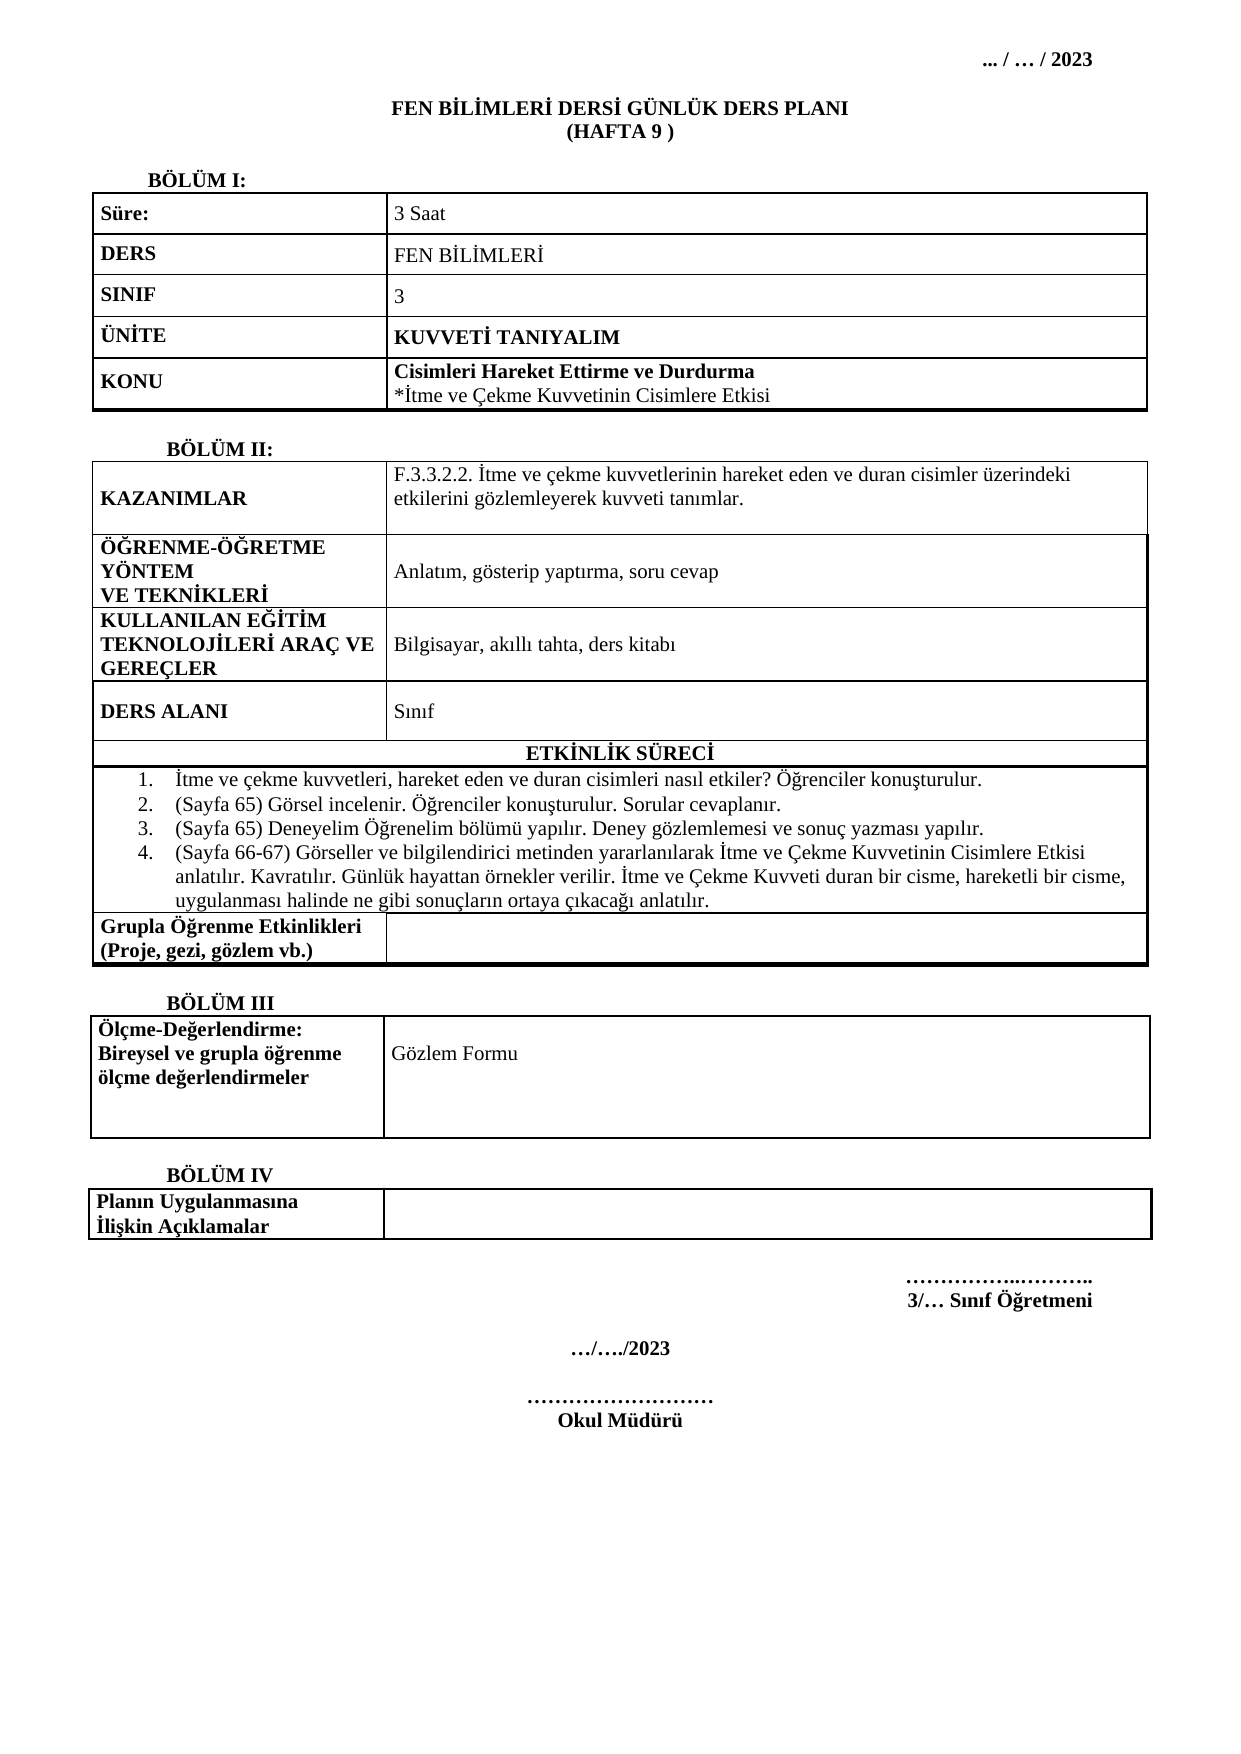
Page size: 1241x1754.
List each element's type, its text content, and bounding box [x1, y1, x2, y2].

subtitle BÖLÜM III [148, 991, 1092, 1015]
table_cell KONU [94, 359, 386, 408]
table_cell İtme ve çekme kuvvetleri, hareket eden ve duran cisimleri nasıl etkiler? Öğrenciler konuşturulur. (Sayfa 65) Görsel incelenir. Öğrenciler konuşturulur. Sorular cevaplanır. (Sayfa 65) Deneyelim Öğrenelim bölümü yapılır. Deney gözlemlemesi ve sonuç yazması yapılır. (Sayfa 66-67) Görseller ve bilgilendirici metinden yararlanılarak İtme ve Çekme Kuvvetinin Cisimlere Etkisi anlatılır. Kavratılır. Günlük hayattan örnekler verilir. İtme ve Çekme Kuvveti duran bir cisme, hareketli bir cisme, uygulanması halinde ne gibi sonuçların ortaya çıkacağı anlatılır. [94, 768, 1146, 912]
table_header F.3.3.2.2. İtme ve çekme kuvvetlerinin hareket eden ve duran cisimler üzerindeki etkilerini gözlemleyerek kuvveti tanımlar. [387, 462, 1147, 534]
table_header Gözlem Formu [385, 1017, 1149, 1137]
table_cell DERS [94, 235, 386, 274]
subtitle BÖLÜM IV [148, 1163, 1092, 1187]
table_header KAZANIMLAR [93, 462, 386, 534]
text BÖLÜM I: [148, 168, 1092, 192]
table_cell Anlatım, gösterip yaptırma, soru cevap [387, 535, 1146, 607]
table_cell Sınıf [387, 682, 1146, 740]
table_cell Grupla Öğrenme Etkinlikleri (Proje, gezi, gözlem vb.) [94, 913, 386, 962]
table_header [385, 1190, 1150, 1238]
text ……………………… [148, 1384, 1092, 1408]
table_cell ETKİNLİK SÜRECİ [94, 741, 1146, 765]
table_cell ÖĞRENME-ÖĞRETME YÖNTEM VE TEKNİKLERİ [93, 535, 386, 607]
table_header Ölçme-Değerlendirme: Bireysel ve grupla öğrenme ölçme değerlendirmeler [92, 1017, 383, 1137]
table_cell [387, 914, 1146, 962]
table_cell 3 [388, 275, 1146, 316]
text ……………..……….. [148, 1264, 1092, 1288]
text …/…./2023 [148, 1336, 1092, 1360]
text 3/… Sınıf Öğretmeni [148, 1288, 1092, 1312]
text ... / … / 2023 [148, 47, 1092, 71]
table_cell SINIF [94, 275, 386, 316]
table_header Planın Uygulanmasına İlişkin Açıklamalar [90, 1190, 383, 1238]
text BÖLÜM II: [148, 436, 1092, 461]
table_cell KULLANILAN EĞİTİM TEKNOLOJİLERİ ARAÇ VE GEREÇLER [93, 608, 386, 680]
table_cell FEN BİLİMLERİ [388, 235, 1146, 274]
text (HAFTA 9 ) [148, 119, 1092, 143]
table_cell Bilgisayar, akıllı tahta, ders kitabı [387, 608, 1146, 680]
text Okul Müdürü [148, 1408, 1092, 1432]
table_cell KUVVETİ TANIYALIM [388, 317, 1146, 357]
text FEN BİLİMLERİ DERSİ GÜNLÜK DERS PLANI [148, 95, 1092, 119]
table_cell ÜNİTE [94, 317, 386, 357]
table_cell DERS ALANI [94, 682, 386, 740]
table_header 3 Saat [388, 194, 1146, 233]
table_cell Cisimleri Hareket Ettirme ve Durdurma *İtme ve Çekme Kuvvetinin Cisimlere Etkisi [388, 359, 1146, 408]
table_header Süre: [94, 194, 386, 233]
